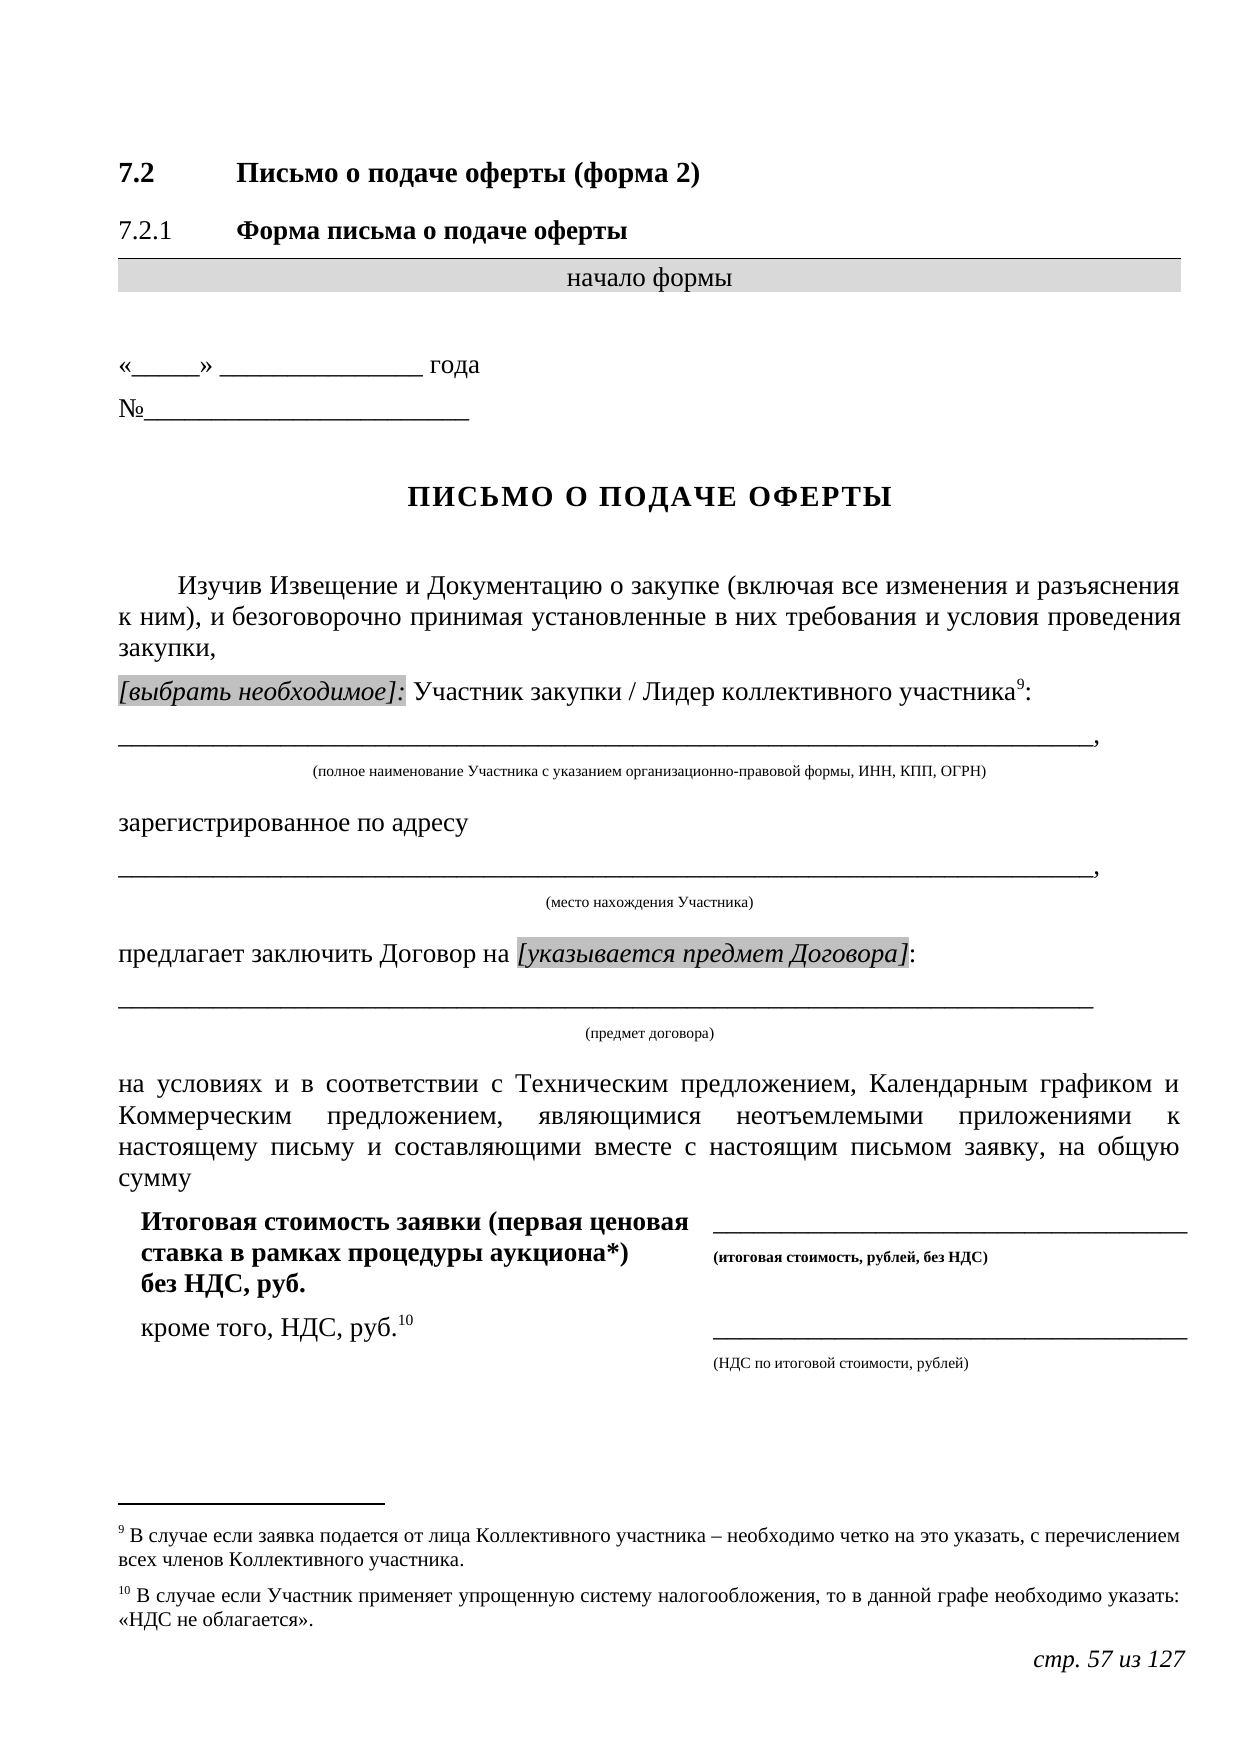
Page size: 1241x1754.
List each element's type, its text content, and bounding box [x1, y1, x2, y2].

text (предмет договора) [118, 1024, 1181, 1055]
text зарегистрированное по адресу [118, 806, 1181, 837]
table_header Итоговая стоимость заявки (первая ценовая ставка в рамках процедуры аукциона*) без НДС, руб. [129, 1192, 702, 1298]
text [выбрать необходимое]: Участник закупки / Лидер коллективного участника: [406, 675, 1181, 706]
table_cell ___________________________________ (НДС по итоговой стоимости, рублей) [702, 1298, 1204, 1385]
text ________________________________________________________________________, [118, 718, 1181, 749]
subtitle Письмо о подаче оферты (форма 2) [118, 156, 1181, 189]
text №________________________ [118, 392, 635, 423]
text предлагает заключить Договор на [указывается предмет Договора]: [118, 937, 517, 968]
table_cell кроме того, НДС, руб. [129, 1298, 702, 1385]
text предлагает заключить Договор на [указывается предмет Договора]: [909, 937, 1181, 968]
text Письмо о подаче оферты [118, 479, 1181, 513]
text «_____» _______________ года [118, 348, 635, 379]
text ________________________________________________________________________ [118, 980, 1181, 1011]
text Форма письма о подаче оферты [118, 214, 1181, 245]
text ________________________________________________________________________, [118, 849, 1181, 881]
text (место нахождения Участника) [118, 893, 1181, 924]
text начало формы [118, 259, 1181, 292]
text на условиях и в соответствии с Техническим предложением, Календарным графиком и Коммерческим предложением, являющимися неотъемлемыми приложениями к настоящему письму и составляющими вместе с настоящим письмом заявку, на общую сумму [118, 1068, 1181, 1192]
text Изучив Извещение и Документацию о закупке (включая все изменения и разъяснения к ним), и безоговорочно принимая установленные в них требования и условия проведения закупки, [118, 569, 1181, 662]
table_header ___________________________________ (итоговая стоимость, рублей, без НДС) [702, 1192, 1204, 1298]
text (полное наименование Участника с указанием организационно-правовой формы, ИНН, КПП, ОГРН) [118, 762, 1181, 793]
